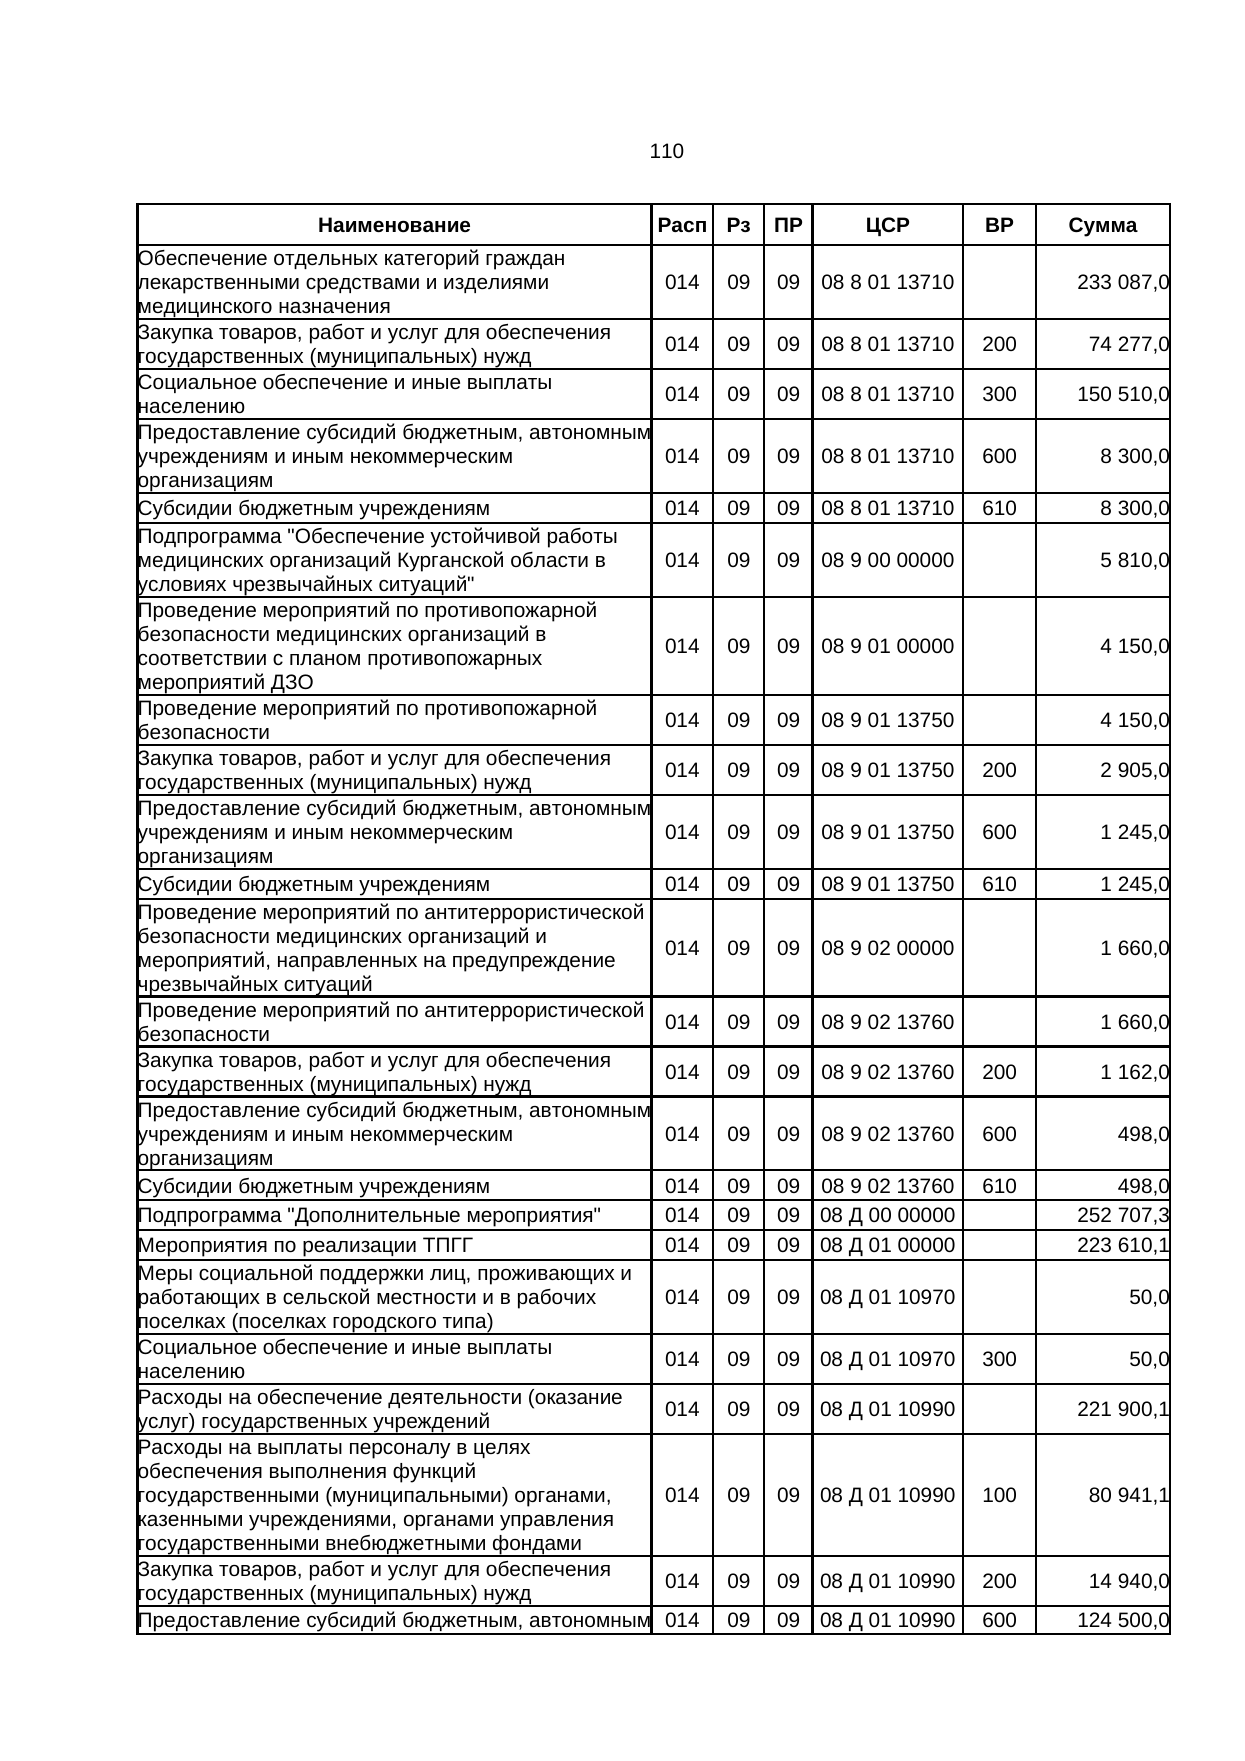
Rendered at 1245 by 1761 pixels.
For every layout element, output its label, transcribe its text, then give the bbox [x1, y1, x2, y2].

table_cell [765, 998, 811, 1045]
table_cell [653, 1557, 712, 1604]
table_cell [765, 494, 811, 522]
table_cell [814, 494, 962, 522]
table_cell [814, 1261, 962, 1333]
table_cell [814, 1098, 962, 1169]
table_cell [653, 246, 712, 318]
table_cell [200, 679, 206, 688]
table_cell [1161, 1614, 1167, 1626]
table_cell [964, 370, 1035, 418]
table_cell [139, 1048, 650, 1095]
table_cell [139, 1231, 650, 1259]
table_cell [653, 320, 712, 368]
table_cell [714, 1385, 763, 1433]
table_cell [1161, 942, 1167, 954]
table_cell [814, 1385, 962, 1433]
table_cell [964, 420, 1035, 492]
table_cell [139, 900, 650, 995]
table_header Рз [714, 205, 763, 244]
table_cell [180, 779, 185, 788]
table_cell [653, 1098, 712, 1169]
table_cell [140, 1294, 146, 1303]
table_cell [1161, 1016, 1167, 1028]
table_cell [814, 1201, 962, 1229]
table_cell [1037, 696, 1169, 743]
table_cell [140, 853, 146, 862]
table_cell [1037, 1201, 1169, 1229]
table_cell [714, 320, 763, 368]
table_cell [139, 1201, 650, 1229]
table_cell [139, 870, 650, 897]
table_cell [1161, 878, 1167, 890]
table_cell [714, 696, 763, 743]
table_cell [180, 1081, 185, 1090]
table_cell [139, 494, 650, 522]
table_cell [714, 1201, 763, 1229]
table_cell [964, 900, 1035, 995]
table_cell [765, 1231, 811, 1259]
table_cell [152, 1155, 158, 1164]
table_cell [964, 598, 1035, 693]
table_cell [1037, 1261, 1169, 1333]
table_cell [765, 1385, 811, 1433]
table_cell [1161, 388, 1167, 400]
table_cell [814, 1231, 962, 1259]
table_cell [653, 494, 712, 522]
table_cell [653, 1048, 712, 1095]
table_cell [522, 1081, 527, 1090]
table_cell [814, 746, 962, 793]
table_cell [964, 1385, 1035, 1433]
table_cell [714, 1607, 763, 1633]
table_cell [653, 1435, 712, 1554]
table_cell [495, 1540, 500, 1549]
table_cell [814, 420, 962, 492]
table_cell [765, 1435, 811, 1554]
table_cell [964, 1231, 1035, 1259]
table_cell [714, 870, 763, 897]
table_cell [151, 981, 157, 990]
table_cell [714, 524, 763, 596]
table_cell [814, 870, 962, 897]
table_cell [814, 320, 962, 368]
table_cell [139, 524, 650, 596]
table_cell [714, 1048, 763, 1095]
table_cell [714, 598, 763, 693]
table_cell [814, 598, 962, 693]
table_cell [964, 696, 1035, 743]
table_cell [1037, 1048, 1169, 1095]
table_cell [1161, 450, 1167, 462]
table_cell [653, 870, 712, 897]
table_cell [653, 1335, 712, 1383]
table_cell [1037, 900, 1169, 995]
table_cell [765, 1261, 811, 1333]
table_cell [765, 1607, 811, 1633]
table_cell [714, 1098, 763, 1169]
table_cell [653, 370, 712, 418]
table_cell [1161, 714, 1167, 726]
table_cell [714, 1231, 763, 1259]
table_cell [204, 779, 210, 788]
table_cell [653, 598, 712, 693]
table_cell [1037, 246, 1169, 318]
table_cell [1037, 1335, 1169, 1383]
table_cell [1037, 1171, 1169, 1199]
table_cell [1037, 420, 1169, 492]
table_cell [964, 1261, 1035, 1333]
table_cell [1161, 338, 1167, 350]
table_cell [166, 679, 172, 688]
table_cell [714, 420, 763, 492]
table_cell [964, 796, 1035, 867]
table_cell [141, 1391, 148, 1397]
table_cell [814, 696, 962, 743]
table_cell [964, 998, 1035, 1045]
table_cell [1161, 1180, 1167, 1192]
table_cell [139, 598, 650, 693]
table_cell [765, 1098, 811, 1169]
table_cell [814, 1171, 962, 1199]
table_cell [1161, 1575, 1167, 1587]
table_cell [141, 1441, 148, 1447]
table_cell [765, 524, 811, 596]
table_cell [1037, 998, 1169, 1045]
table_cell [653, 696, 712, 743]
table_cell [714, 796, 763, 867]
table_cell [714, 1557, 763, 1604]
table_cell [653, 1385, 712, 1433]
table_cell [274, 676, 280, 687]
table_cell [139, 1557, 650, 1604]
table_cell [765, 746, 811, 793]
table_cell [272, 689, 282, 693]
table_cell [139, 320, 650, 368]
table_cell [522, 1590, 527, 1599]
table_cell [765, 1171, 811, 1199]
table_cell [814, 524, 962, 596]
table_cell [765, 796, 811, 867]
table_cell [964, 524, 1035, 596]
table_header Наименование [139, 205, 650, 244]
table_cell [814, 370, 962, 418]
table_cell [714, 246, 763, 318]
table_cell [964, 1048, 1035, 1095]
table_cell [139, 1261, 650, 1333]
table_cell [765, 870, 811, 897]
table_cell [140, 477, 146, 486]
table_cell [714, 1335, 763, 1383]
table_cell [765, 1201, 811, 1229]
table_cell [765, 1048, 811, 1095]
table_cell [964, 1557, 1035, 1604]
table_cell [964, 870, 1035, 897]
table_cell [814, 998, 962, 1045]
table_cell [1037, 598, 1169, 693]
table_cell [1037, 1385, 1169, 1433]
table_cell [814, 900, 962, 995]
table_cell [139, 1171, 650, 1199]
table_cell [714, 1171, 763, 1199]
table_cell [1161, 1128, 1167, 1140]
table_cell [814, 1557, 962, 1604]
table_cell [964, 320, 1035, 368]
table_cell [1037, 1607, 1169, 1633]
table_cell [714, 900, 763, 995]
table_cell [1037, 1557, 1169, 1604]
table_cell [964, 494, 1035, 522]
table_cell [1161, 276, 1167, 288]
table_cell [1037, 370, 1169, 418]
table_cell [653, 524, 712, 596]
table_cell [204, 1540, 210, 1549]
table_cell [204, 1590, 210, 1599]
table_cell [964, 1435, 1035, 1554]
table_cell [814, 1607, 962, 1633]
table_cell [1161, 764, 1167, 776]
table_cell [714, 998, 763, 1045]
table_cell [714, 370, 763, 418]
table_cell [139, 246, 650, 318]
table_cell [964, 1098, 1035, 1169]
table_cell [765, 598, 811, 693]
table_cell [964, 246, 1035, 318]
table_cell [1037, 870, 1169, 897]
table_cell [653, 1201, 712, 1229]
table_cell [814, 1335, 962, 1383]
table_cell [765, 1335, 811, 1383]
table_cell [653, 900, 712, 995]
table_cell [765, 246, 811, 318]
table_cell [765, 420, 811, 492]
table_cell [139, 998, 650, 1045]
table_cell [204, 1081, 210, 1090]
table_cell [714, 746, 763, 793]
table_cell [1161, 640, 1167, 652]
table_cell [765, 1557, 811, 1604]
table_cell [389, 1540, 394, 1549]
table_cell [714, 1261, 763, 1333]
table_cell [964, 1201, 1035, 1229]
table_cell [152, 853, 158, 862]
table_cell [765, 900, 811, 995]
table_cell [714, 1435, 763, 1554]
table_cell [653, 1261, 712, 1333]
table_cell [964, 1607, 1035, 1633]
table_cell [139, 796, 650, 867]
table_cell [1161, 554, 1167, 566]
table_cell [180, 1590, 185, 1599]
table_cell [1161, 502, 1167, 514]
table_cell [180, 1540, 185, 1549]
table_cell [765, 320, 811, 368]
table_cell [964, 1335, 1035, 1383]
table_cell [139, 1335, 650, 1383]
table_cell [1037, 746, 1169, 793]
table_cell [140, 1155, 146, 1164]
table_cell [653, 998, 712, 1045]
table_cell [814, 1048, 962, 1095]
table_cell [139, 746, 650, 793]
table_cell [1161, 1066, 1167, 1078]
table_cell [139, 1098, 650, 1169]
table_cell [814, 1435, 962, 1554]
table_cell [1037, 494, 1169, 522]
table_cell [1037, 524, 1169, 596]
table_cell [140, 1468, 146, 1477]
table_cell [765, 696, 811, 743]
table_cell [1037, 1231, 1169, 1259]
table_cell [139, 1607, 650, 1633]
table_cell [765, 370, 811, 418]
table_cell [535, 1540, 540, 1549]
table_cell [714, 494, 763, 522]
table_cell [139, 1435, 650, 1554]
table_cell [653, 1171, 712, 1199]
table_header ПР [765, 205, 811, 244]
table_header Расп [653, 205, 712, 244]
table_header ВР [964, 205, 1035, 244]
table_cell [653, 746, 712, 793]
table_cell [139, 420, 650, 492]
table_header ЦСР [814, 205, 962, 244]
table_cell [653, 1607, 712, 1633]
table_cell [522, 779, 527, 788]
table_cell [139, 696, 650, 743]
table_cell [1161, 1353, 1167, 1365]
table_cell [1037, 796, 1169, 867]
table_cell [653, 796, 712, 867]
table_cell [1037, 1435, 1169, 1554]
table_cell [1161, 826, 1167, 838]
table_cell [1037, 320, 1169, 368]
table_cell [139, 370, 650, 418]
table_header Сумма [1037, 205, 1169, 244]
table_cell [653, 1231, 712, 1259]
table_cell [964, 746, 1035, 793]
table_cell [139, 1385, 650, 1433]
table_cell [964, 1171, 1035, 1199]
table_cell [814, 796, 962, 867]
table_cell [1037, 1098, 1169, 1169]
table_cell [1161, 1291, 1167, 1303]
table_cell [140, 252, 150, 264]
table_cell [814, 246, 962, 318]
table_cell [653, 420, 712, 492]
